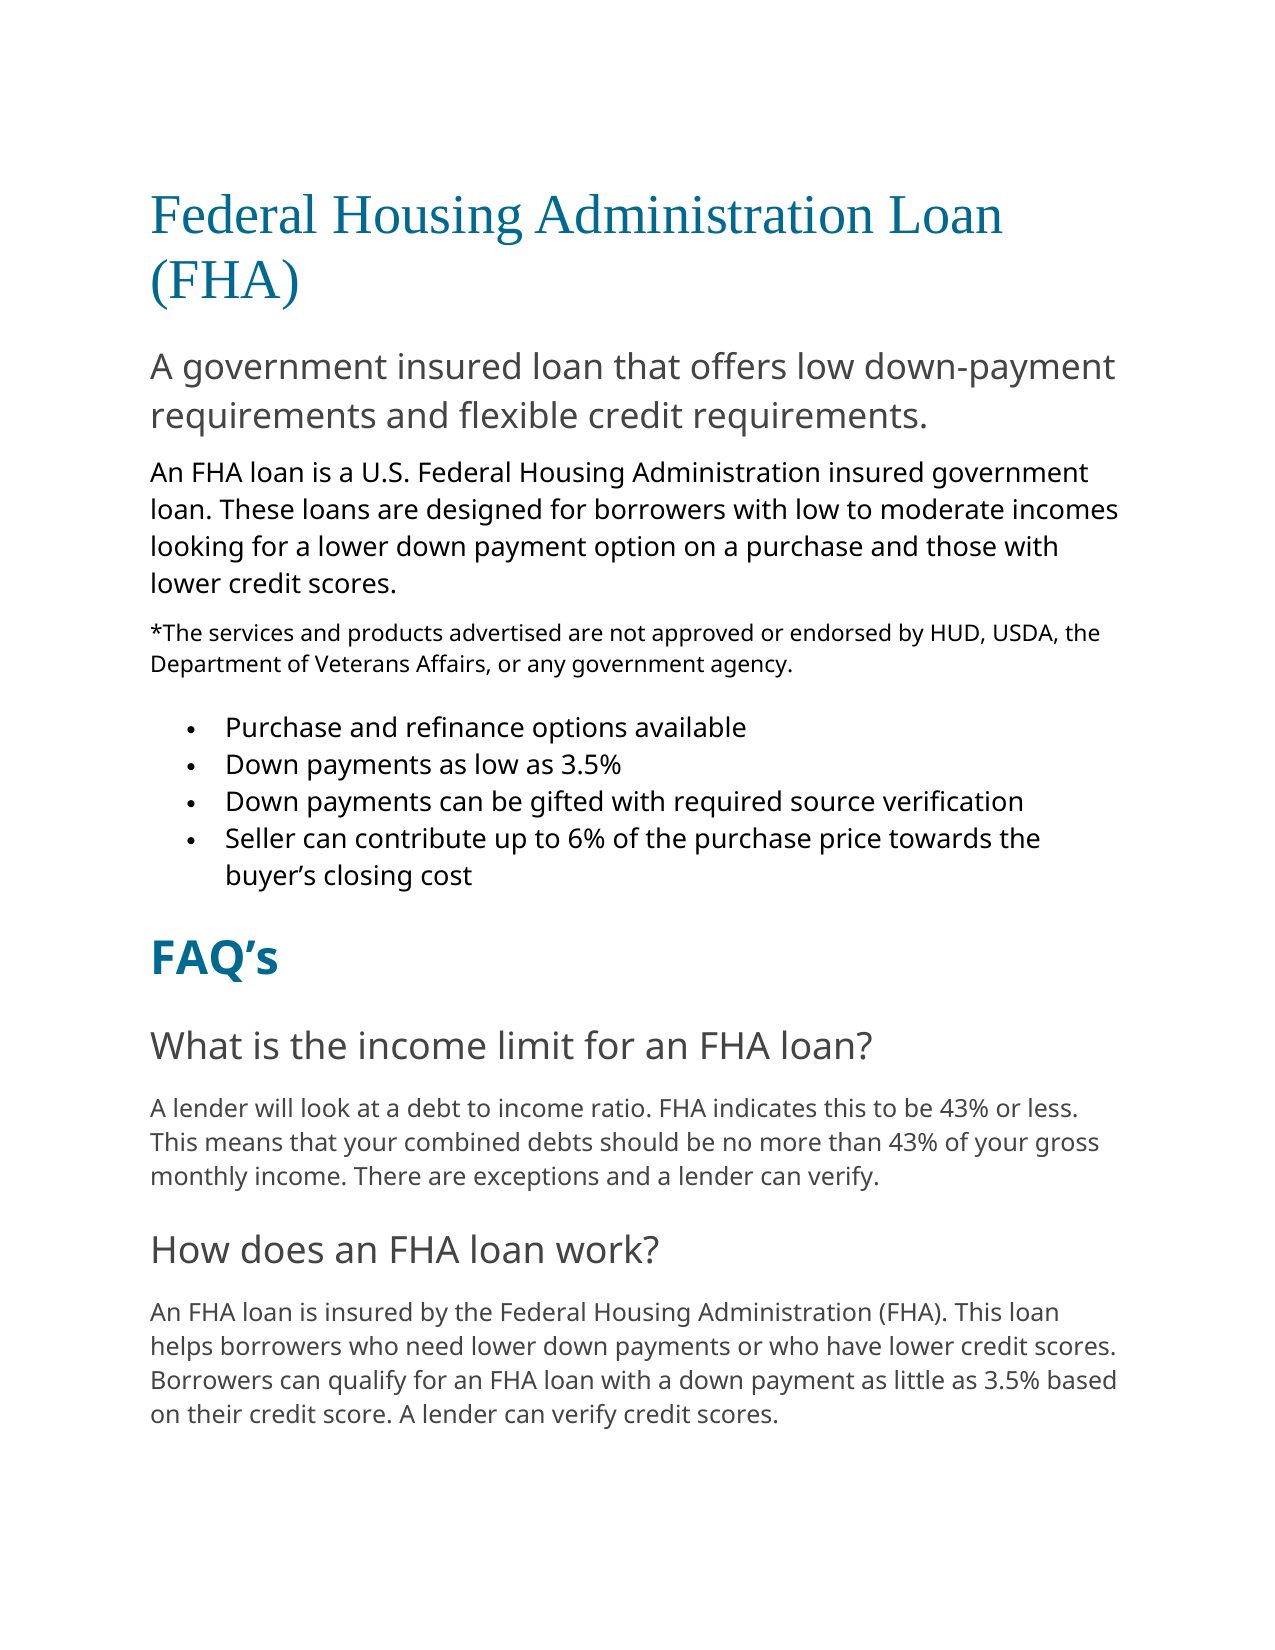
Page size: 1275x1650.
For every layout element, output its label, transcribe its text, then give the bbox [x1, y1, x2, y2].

subtitle How does an FHA loan work? [150, 1224, 1125, 1275]
text An FHA loan is a U.S. Federal Housing Administration insured government loan. These loans are designed for borrowers with low to moderate incomes looking for a lower down payment option on a purchase and those with lower credit scores. [150, 454, 1125, 601]
text A government insured loan that offers low down-payment requirements and flexible credit requirements. [150, 342, 1125, 438]
list Purchase and refinance options available [187, 709, 1125, 746]
text Federal Housing Administration Loan (FHA) [150, 181, 1125, 311]
text An FHA loan is insured by the Federal Housing Administration (FHA). This loan helps borrowers who need lower down payments or who have lower credit scores. Borrowers can qualify for an FHA loan with a down payment as little as 3.5% based on their credit score. A lender can verify credit scores. [150, 1294, 1125, 1431]
subtitle FAQ’s [150, 924, 1125, 988]
text A lender will look at a debt to income ratio. FHA indicates this to be 43% or less. This means that your combined debts should be no more than 43% of your gross monthly income. There are exceptions and a lender can verify. [150, 1090, 1125, 1192]
text *The services and products advertised are not approved or endorsed by HUD, USDA, the Department of Veterans Affairs, or any government agency. [150, 617, 1125, 679]
list Down payments can be gifted with required source verification [187, 782, 1125, 819]
list Seller can contribute up to 6% of the purchase price towards the buyer’s closing cost [187, 819, 1125, 893]
subtitle What is the income limit for an FHA loan? [150, 1019, 1125, 1071]
list Down payments as low as 3.5% [187, 746, 1125, 782]
